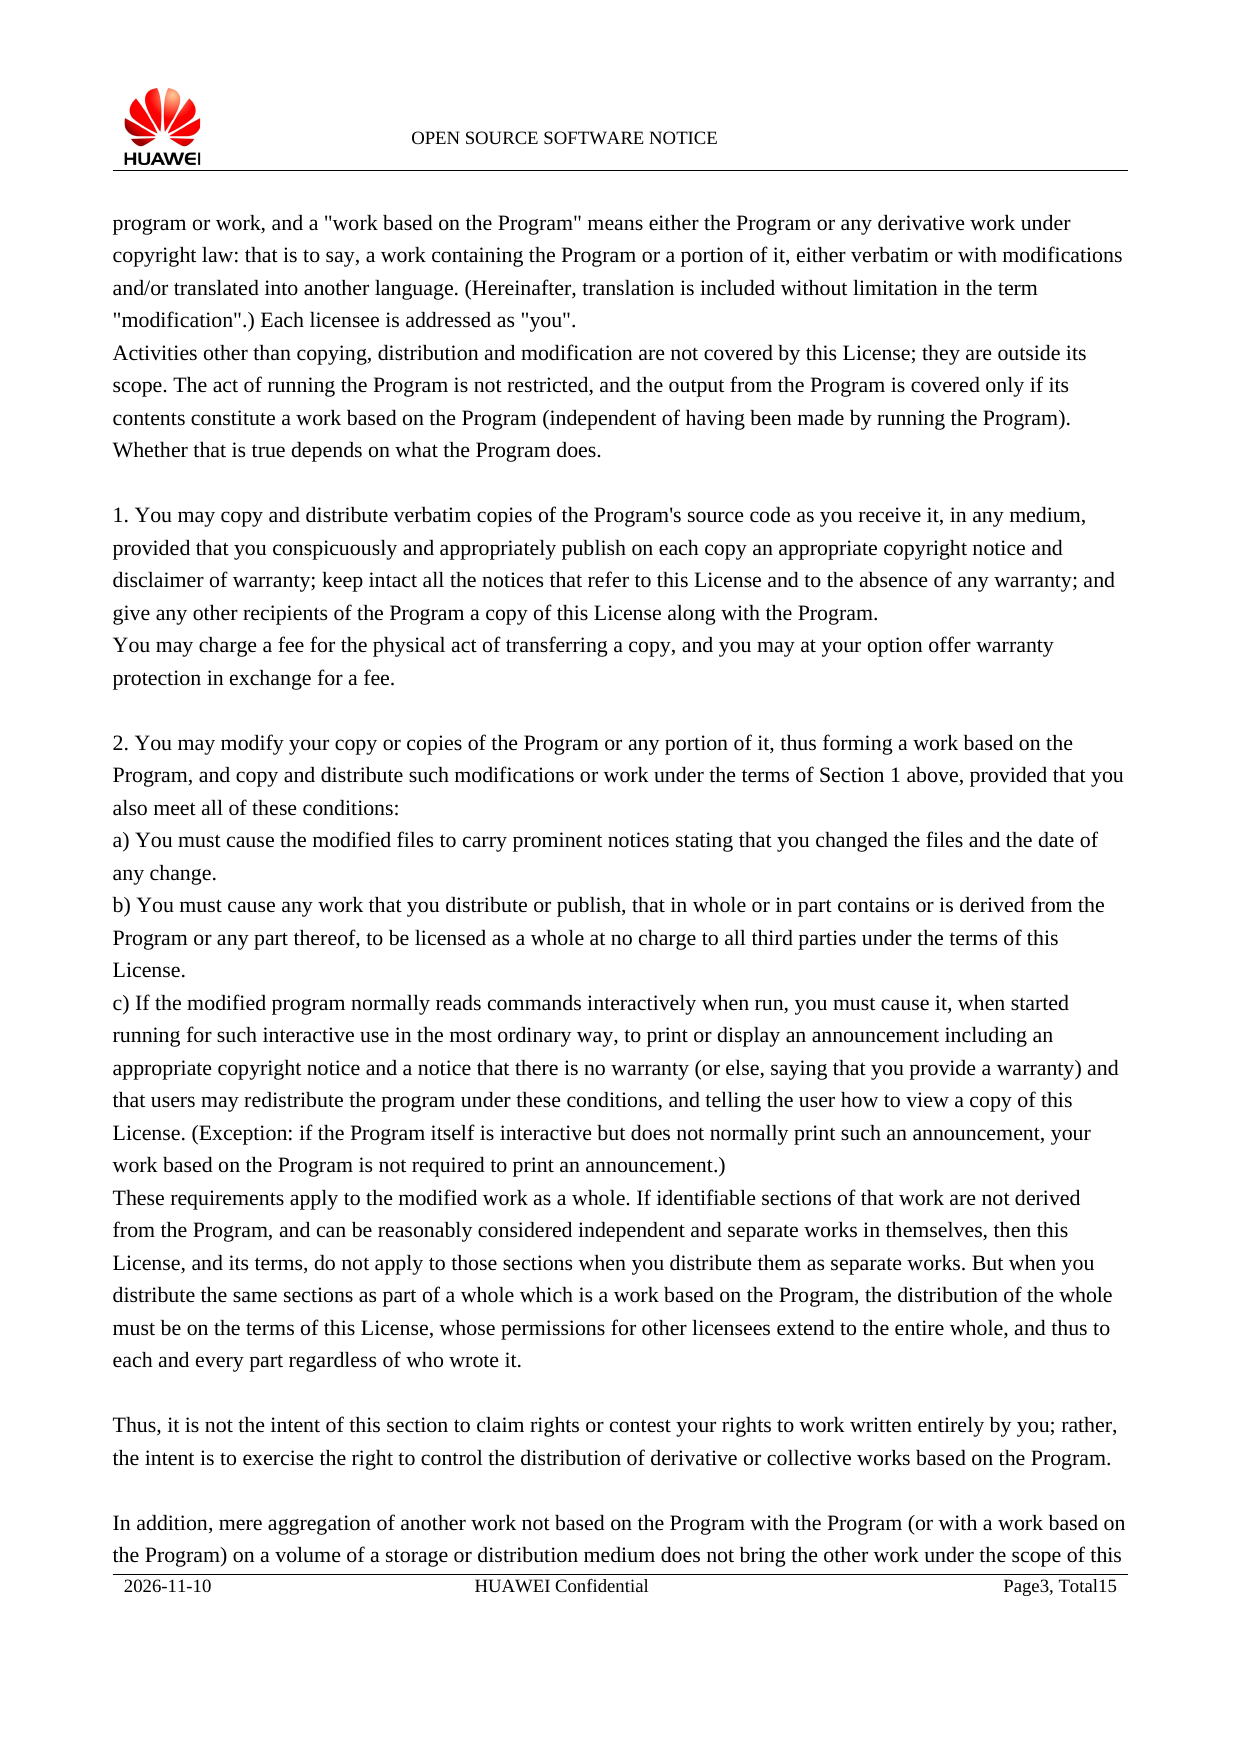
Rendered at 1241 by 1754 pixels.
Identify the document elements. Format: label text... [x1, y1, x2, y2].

picture [124, 88, 201, 165]
